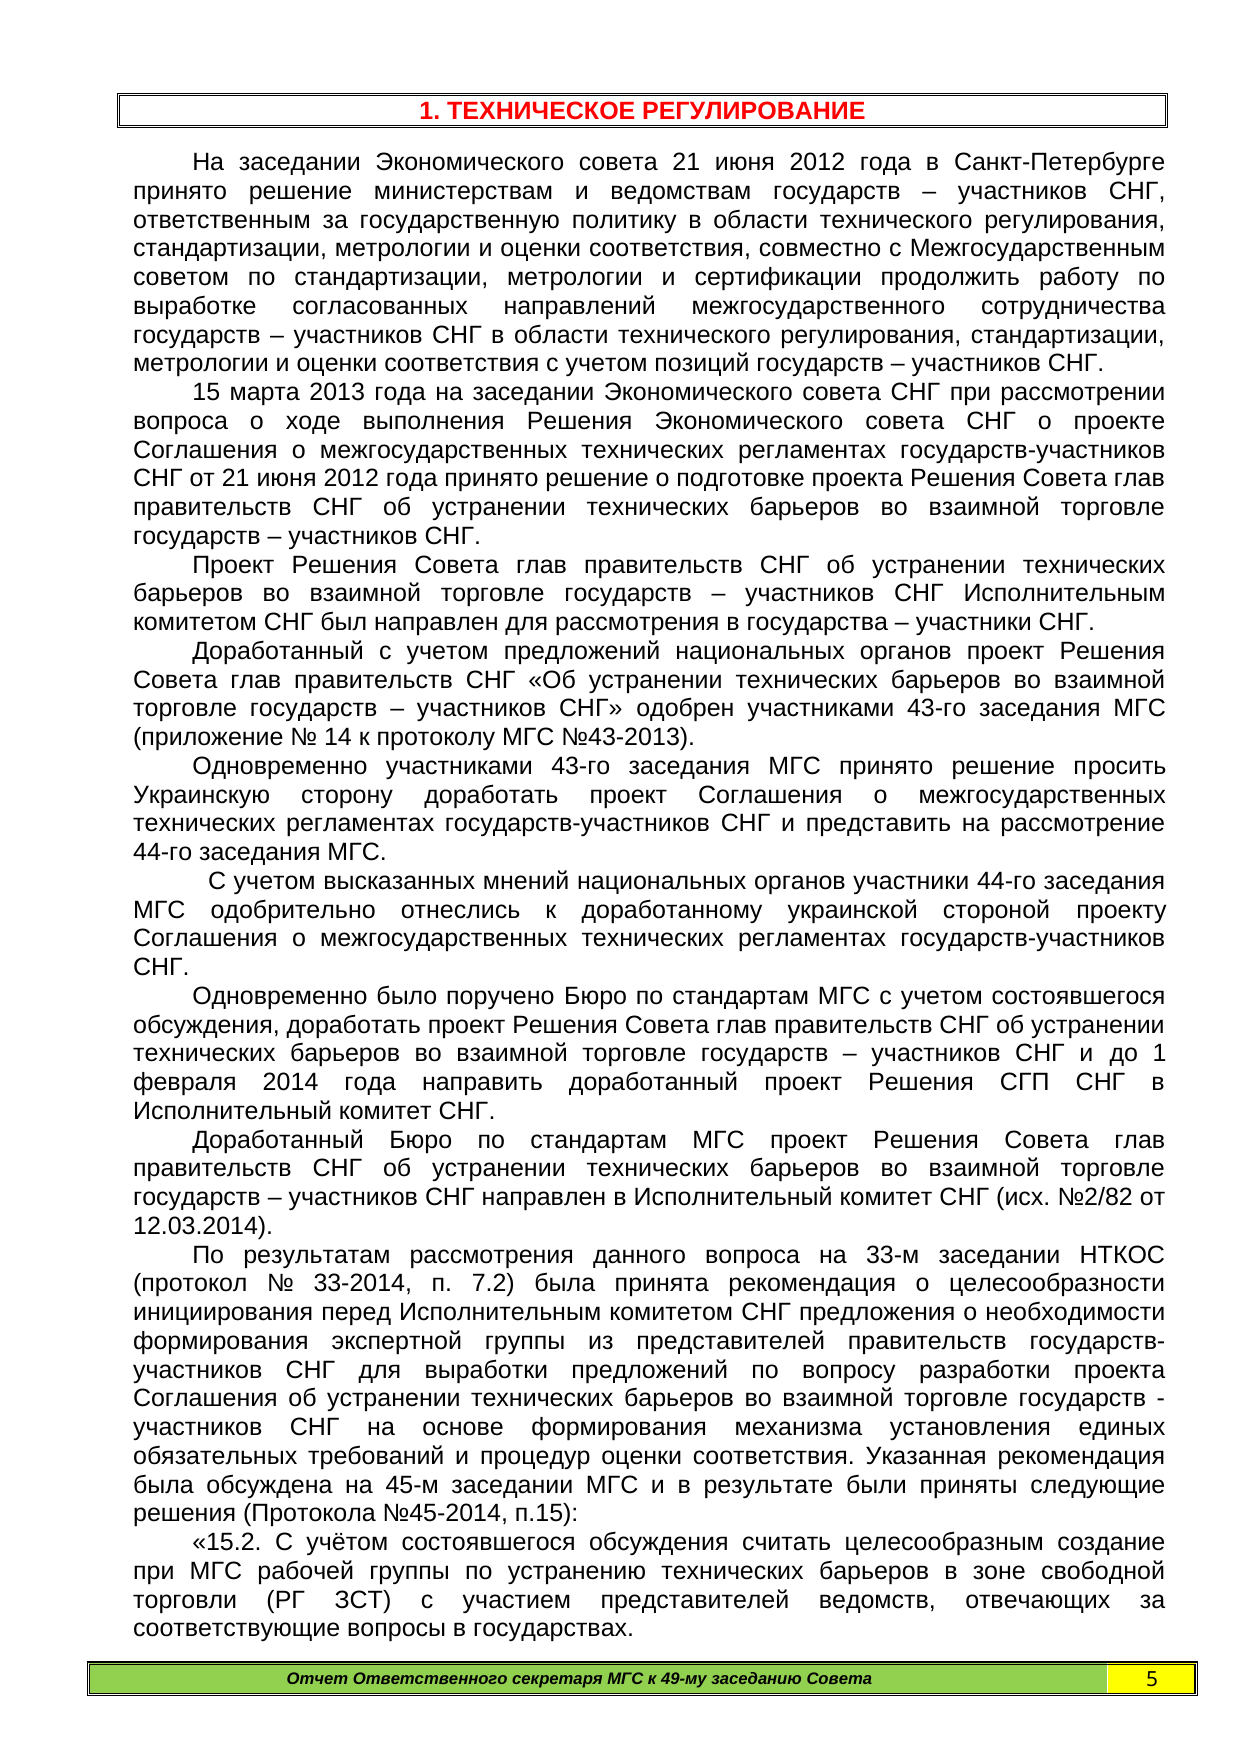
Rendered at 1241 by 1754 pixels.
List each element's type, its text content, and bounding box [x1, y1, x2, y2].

list Доработанный Бюро по стандартам МГС проект Решения Совета глав правительств СНГ об устранении технических барьеров во взаимной торговле государств – участников СНГ направлен в Исполнительный комитет СНГ (исх. №2/82 от 12.03.2014). [133, 1125, 1166, 1240]
list 15 марта 2013 года на заседании Экономического совета СНГ при рассмотрении вопроса о ходе выполнения Решения Экономического совета СНГ о проекте Соглашения о межгосударственных технических регламентах государств-участников СНГ от 21 июня 2012 года принято решение о подготовке проекта Решения Совета глав правительств СНГ об устранении технических барьеров во взаимной торговле государств – участников СНГ. [133, 377, 1166, 550]
list На заседании Экономического совета 21 июня 2012 года в Санкт-Петербурге принято решение министерствам и ведомствам государств – участников СНГ, ответственным за государственную политику в области технического регулирования, стандартизации, метрологии и оценки соответствия, совместно с Межгосударственным советом по стандартизации, метрологии и сертификации продолжить работу по выработке согласованных направлений межгосударственного сотрудничества государств – участников СНГ в области технического регулирования, стандартизации, метрологии и оценки соответствия с учетом позиций государств – участников СНГ. [133, 147, 1166, 377]
list «15.2. С учётом состоявшегося обсуждения считать целесообразным создание при МГС рабочей группы по устранению технических барьеров в зоне свободной торговли (РГ ЗСТ) с участием представителей ведомств, отвечающих за соответствующие вопросы в государствах. [133, 1527, 1166, 1642]
list Доработанный с учетом предложений национальных органов проект Решения Совета глав правительств СНГ «Об устранении технических барьеров во взаимной торговле государств – участников СНГ» одобрен участниками 43-го заседания МГС (приложение № 14 к протоколу МГС №43-2013). [133, 636, 1166, 751]
list Одновременно было поручено Бюро по стандартам МГС с учетом состоявшегося обсуждения, доработать проект Решения Совета глав правительств СНГ об устранении технических барьеров во взаимной торговле государств – участников СНГ и до 1 февраля 2014 года направить доработанный проект Решения СГП СНГ в Исполнительный комитет СНГ. [133, 981, 1166, 1125]
list Проект Решения Совета глав правительств СНГ об устранении технических барьеров во взаимной торговле государств – участников СНГ Исполнительным комитетом СНГ был направлен для рассмотрения в государства – участники СНГ. [133, 550, 1166, 636]
list Одновременно участниками 43-го заседания МГС принято решение просить Украинскую сторону доработать проект Соглашения о межгосударственных технических регламентах государств-участников СНГ и представить на рассмотрение 44-го заседания МГС. [133, 751, 1166, 866]
table_header 1. ТЕХНИЧЕСКОЕ РЕГУЛИРОВАНИЕ [120, 96, 1165, 125]
list По результатам рассмотрения данного вопроса на 33-м заседании НТКОС (протокол № 33-2014, п. 7.2) была принята рекомендация о целесообразности инициирования перед Исполнительным комитетом СНГ предложения о необходимости формирования экспертной группы из представителей правительств государств-участников СНГ для выработки предложений по вопросу разработки проекта Соглашения об устранении технических барьеров во взаимной торговле государств - участников СНГ на основе формирования механизма установления единых обязательных требований и процедур оценки соответствия. Указанная рекомендация была обсуждена на 45-м заседании МГС и в результате были приняты следующие решения (Протокола №45-2014, п.15): [133, 1240, 1166, 1527]
list С учетом высказанных мнений национальных органов участники 44-го заседания МГС одобрительно отнеслись к доработанному украинской стороной проекту Соглашения о межгосударственных технических регламентах государств-участников СНГ. [133, 866, 1166, 981]
